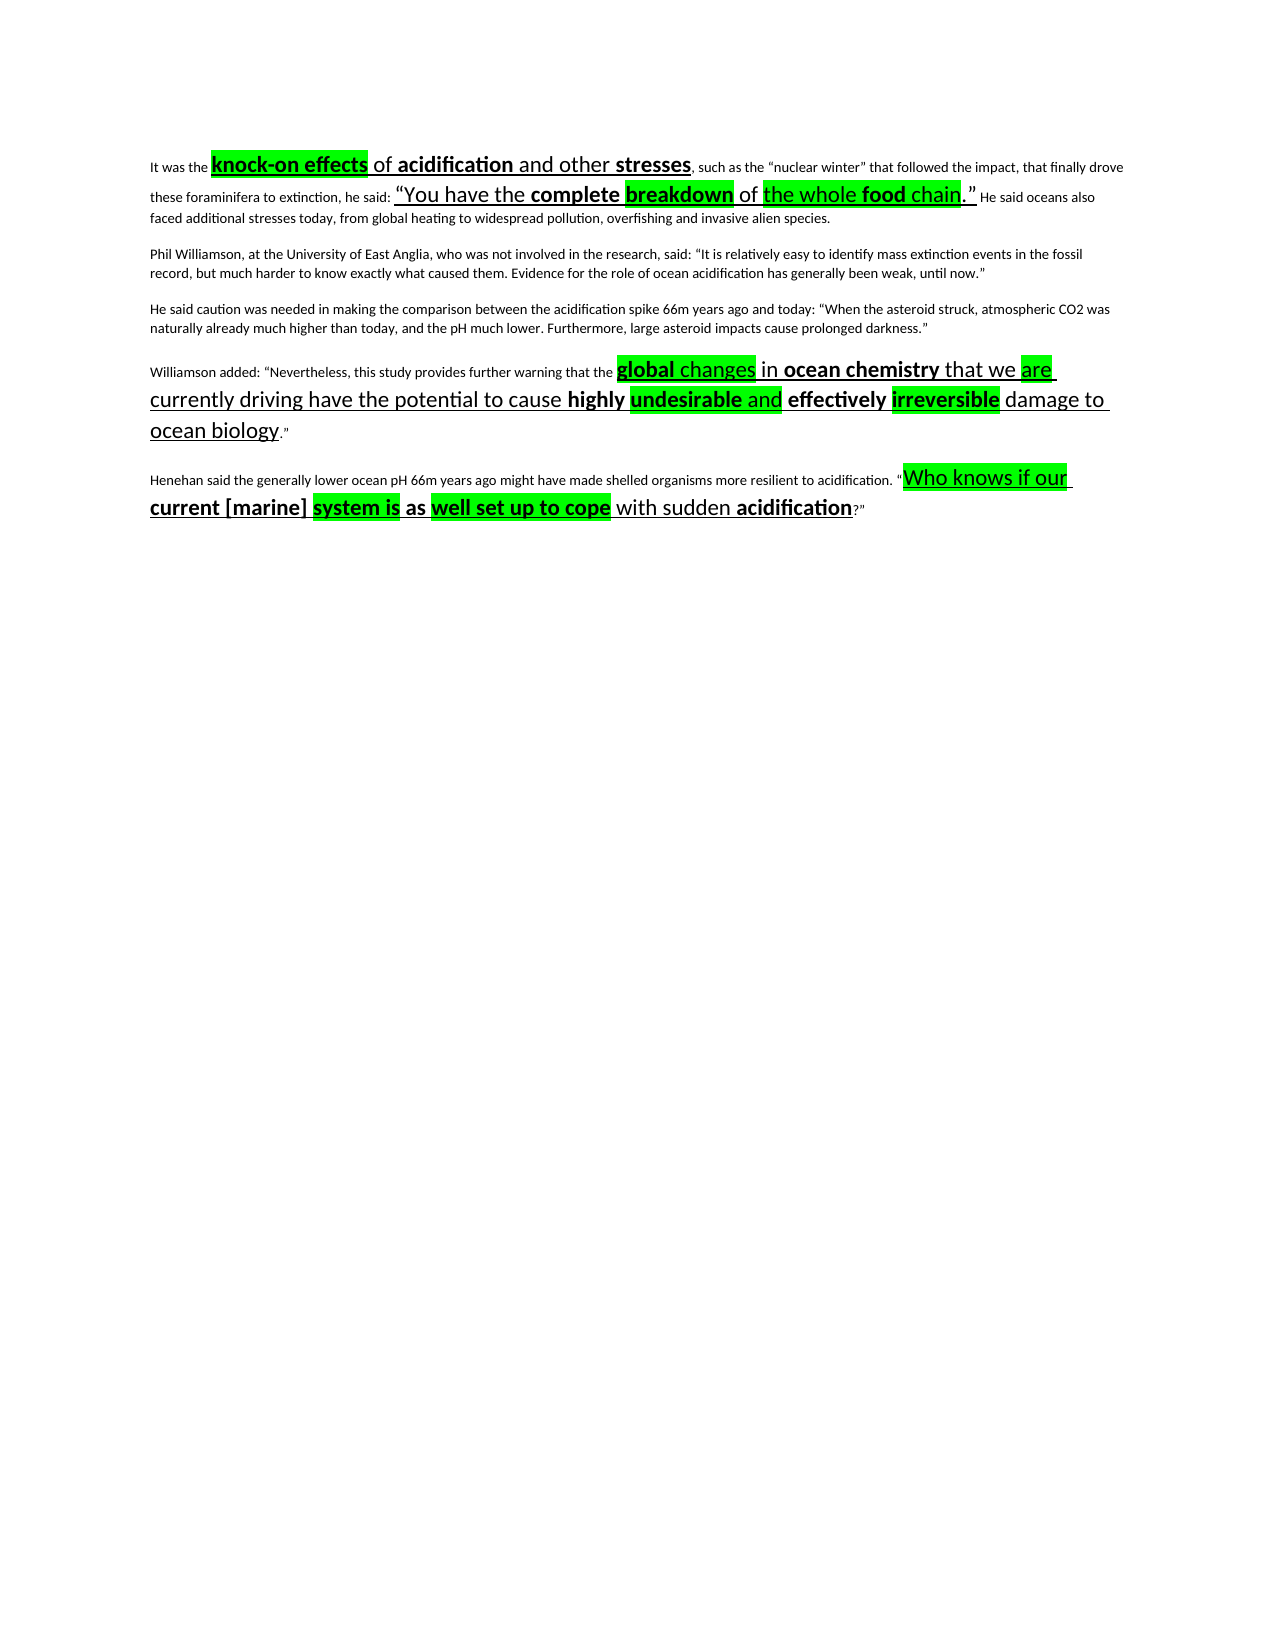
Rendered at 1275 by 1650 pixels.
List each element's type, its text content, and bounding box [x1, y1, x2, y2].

text It was the knock-on effects of acidification and other stresses, such as the “nuclear winter” that followed the impact, that finally drove these foraminifera to extinction, he said: “You have the complete breakdown of the whole food chain.” He said oceans also faced additional stresses today, from global heating to widespread pollution, overfishing and invasive alien species. [150, 150, 1125, 227]
text Henehan said the generally lower ocean pH 66m years ago might have made shelled organisms more resilient to acidification. “Who knows if our current [marine] system is as well set up to cope with sudden acidification?” [150, 463, 1125, 521]
text He said caution was needed in making the comparison between the acidification spike 66m years ago and today: “When the asteroid struck, atmospheric CO2 was naturally already much higher than today, and the pH much lower. Furthermore, large asteroid impacts cause prolonged darkness.” [150, 300, 1125, 337]
text Williamson added: “Nevertheless, this study provides further warning that the global changes in ocean chemistry that we are currently driving have the potential to cause highly undesirable and effectively irreversible damage to ocean biology.” [150, 355, 1125, 444]
text Phil Williamson, at the University of East Anglia, who was not involved in the research, said: “It is relatively easy to identify mass extinction events in the fossil record, but much harder to know exactly what caused them. Evidence for the role of ocean acidification has generally been weak, until now.” [150, 245, 1125, 282]
